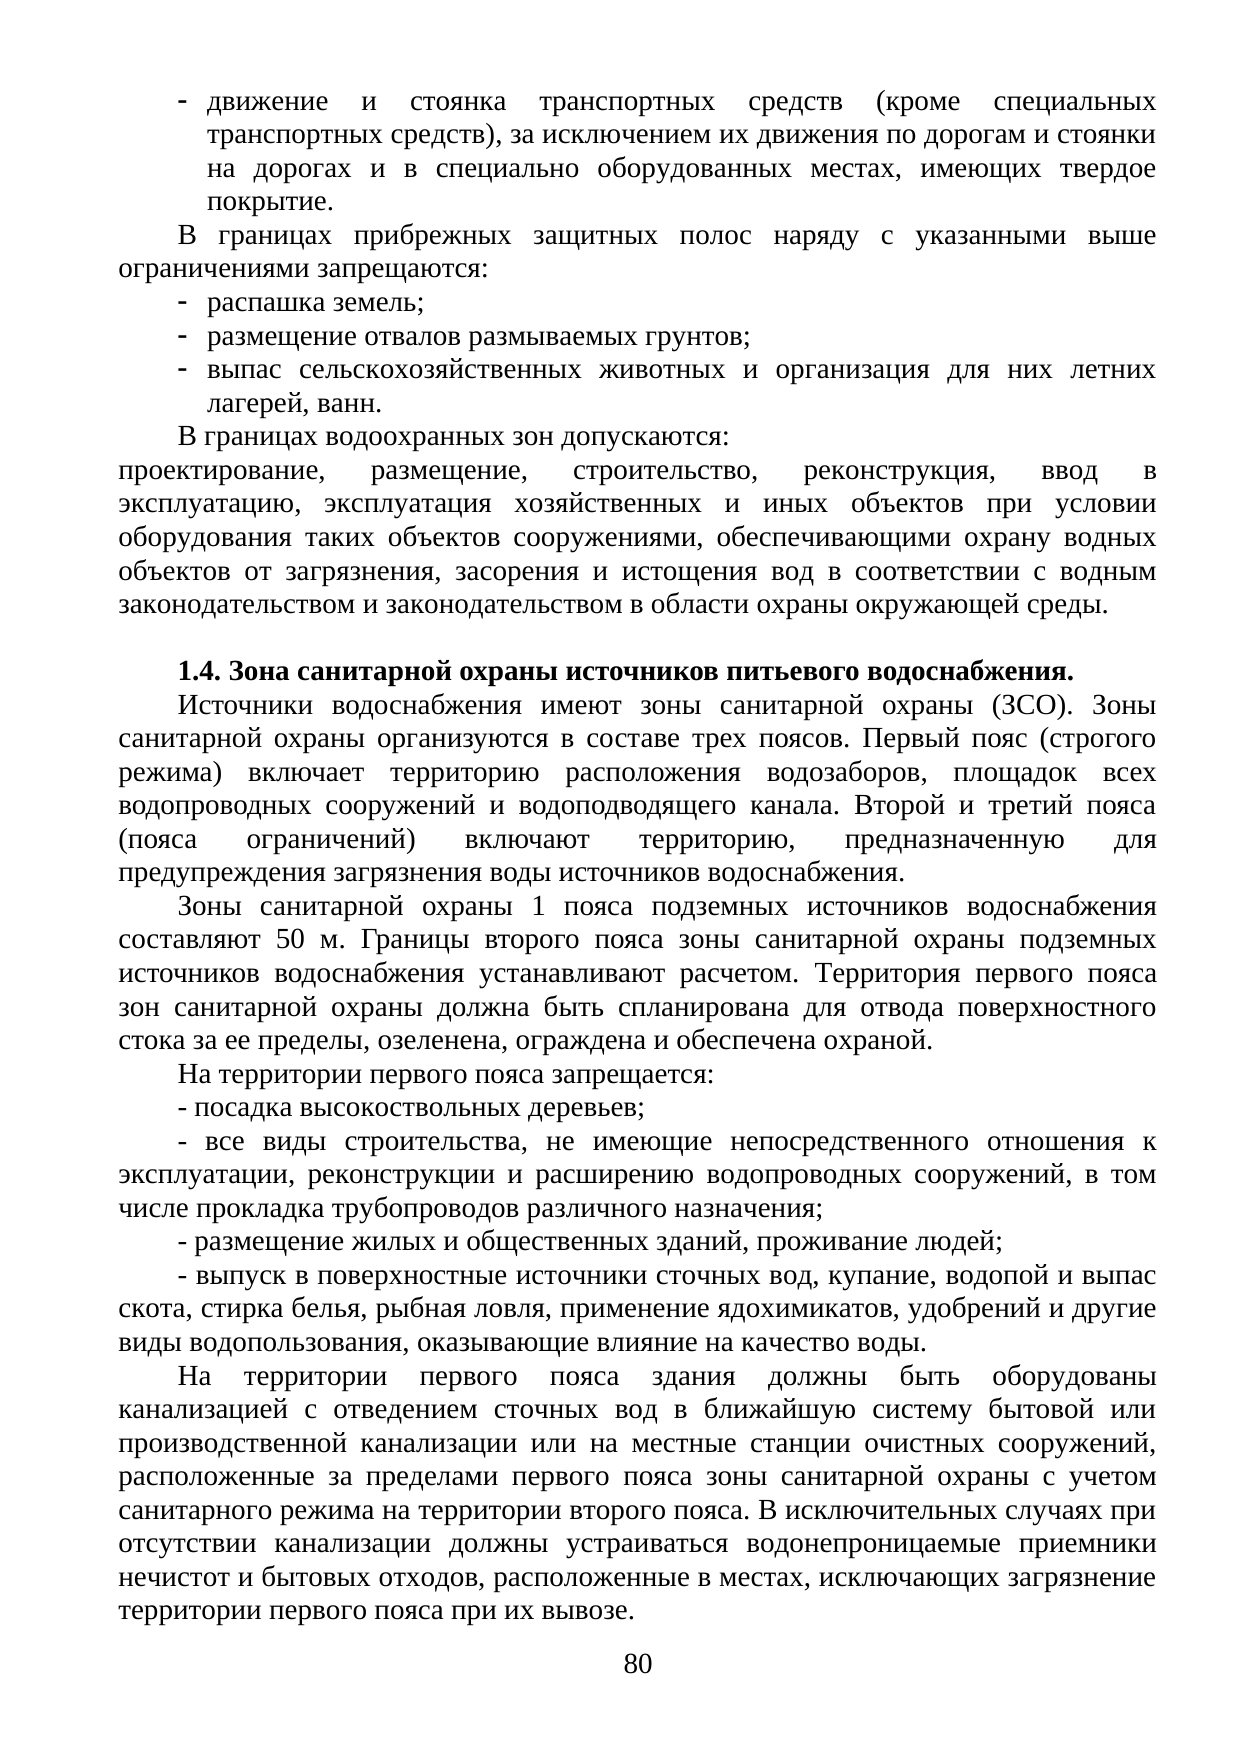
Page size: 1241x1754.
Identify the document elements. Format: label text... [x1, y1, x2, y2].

text В границах прибрежных защитных полос наряду с указанными выше ограничениями запрещаются: [118, 217, 1157, 284]
text - выпуск в поверхностные источники сточных вод, купание, водопой и выпас скота, стирка белья, рыбная ловля, применение ядохимикатов, удобрений и другие виды водопользования, оказывающие влияние на качество воды. [118, 1257, 1157, 1358]
text Зоны санитарной охраны 1 пояса подземных источников водоснабжения составляют 50 м. Границы второго пояса зоны санитарной охраны подземных источников водоснабжения устанавливают расчетом. Территория первого пояса зон санитарной охраны должна быть спланирована для отвода поверхностного стока за ее пределы, озеленена, ограждена и обеспечена охраной. [118, 888, 1157, 1056]
text 1.4. Зона санитарной охраны источников питьевого водоснабжения. [118, 653, 1157, 687]
text В границах водоохранных зон допускаются: [118, 418, 1157, 452]
list движение и стоянка транспортных средств (кроме специальных транспортных средств), за исключением их движения по дорогам и стоянки на дорогах и в специально оборудованных местах, имеющих твердое покрытие. [177, 83, 1157, 217]
text проектирование, размещение, строительство, реконструкция, ввод в эксплуатацию, эксплуатация хозяйственных и иных объектов при условии оборудования таких объектов сооружениями, обеспечивающими охрану водных объектов от загрязнения, засорения и истощения вод в соответствии с водным законодательством и законодательством в области охраны окружающей среды. [118, 452, 1157, 620]
text На территории первого пояса запрещается: [118, 1056, 1157, 1089]
text - размещение жилых и общественных зданий, проживание людей; [118, 1223, 1157, 1257]
list выпас сельскохозяйственных животных и организация для них летних лагерей, ванн. [177, 351, 1157, 418]
text На территории первого пояса здания должны быть оборудованы канализацией с отведением сточных вод в ближайшую систему бытовой или производственной канализации или на местные станции очистных сооружений, расположенные за пределами первого пояса зоны санитарной охраны с учетом санитарного режима на территории второго пояса. В исключительных случаях при отсутствии канализации должны устраиваться водонепроницаемые приемники нечистот и бытовых отходов, расположенные в местах, исключающих загрязнение территории первого пояса при их вывозе. [118, 1358, 1157, 1626]
text - посадка высокоствольных деревьев; [118, 1089, 1157, 1123]
text - все виды строительства, не имеющие непосредственного отношения к эксплуатации, реконструкции и расширению водопроводных сооружений, в том числе прокладка трубопроводов различного назначения; [118, 1123, 1157, 1223]
list распашка земель; [177, 284, 1157, 318]
list размещение отвалов размываемых грунтов; [177, 318, 1157, 351]
text Источники водоснабжения имеют зоны санитарной охраны (ЗСО). Зоны санитарной охраны организуются в составе трех поясов. Первый пояс (строгого режима) включает территорию расположения водозаборов, площадок всех водопроводных сооружений и водоподводящего канала. Второй и третий пояса (пояса ограничений) включают территорию, предназначенную для предупреждения загрязнения воды источников водоснабжения. [118, 687, 1157, 888]
